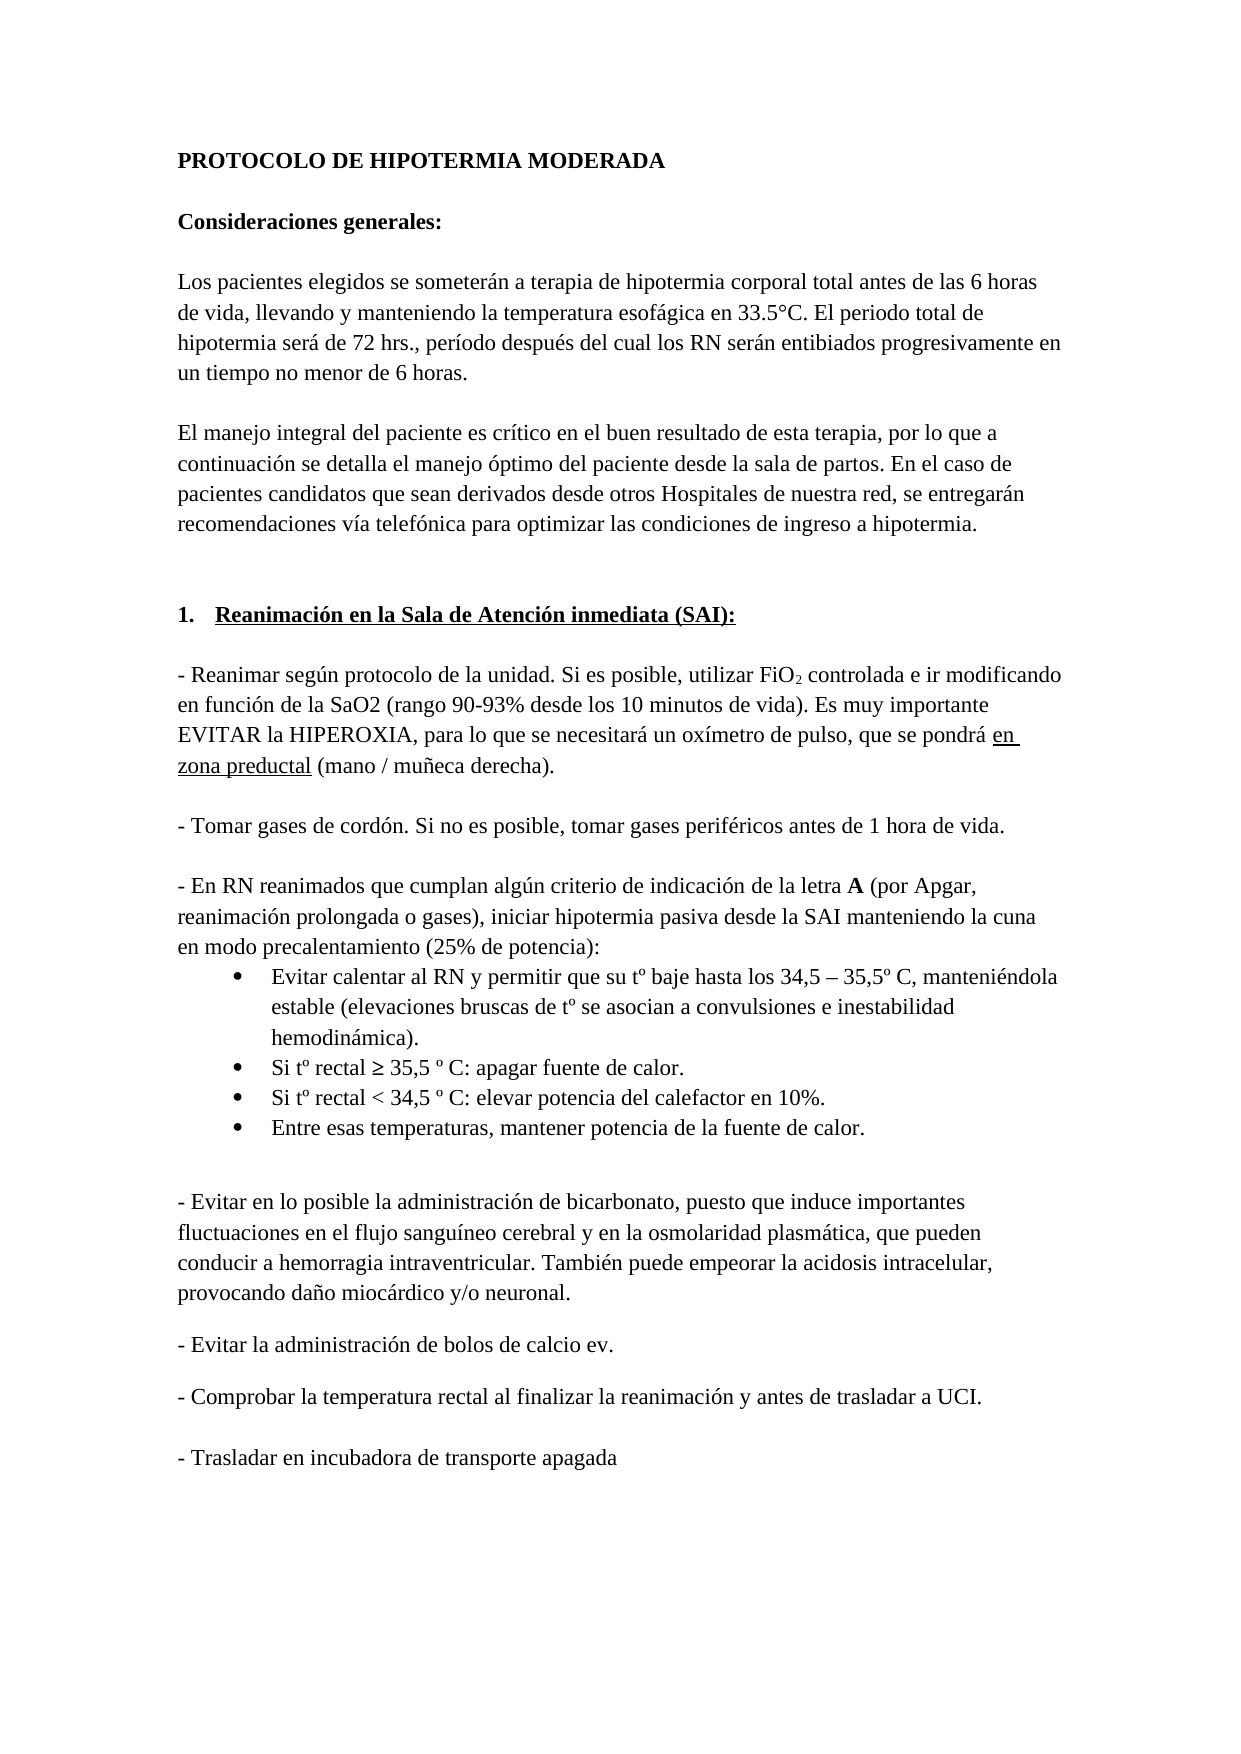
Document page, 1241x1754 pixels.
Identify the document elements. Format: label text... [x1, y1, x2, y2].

text - Tomar gases de cordón. Si no es posible, tomar gases periféricos antes de 1 hora de vida. [177, 812, 1063, 838]
text PROTOCOLO DE HIPOTERMIA MODERADA [177, 148, 1063, 174]
text El manejo integral del paciente es crítico en el buen resultado de esta terapia, por lo que a continuación se detalla el manejo óptimo del paciente desde la sala de partos. En el caso de pacientes candidatos que sean derivados desde otros Hospitales de nuestra red, se entregarán recomendaciones vía telefónica para optimizar las condiciones de ingreso a hipotermia. [177, 419, 1063, 536]
list Reanimación en la Sala de Atención inmediata (SAI): [177, 601, 1063, 627]
list Si tº rectal ≥ 35,5 º C: apagar fuente de calor. [233, 1054, 1063, 1080]
text - Comprobar la temperatura rectal al finalizar la reanimación y antes de trasladar a UCI. [177, 1383, 1063, 1410]
list Entre esas temperaturas, mantener potencia de la fuente de calor. [233, 1114, 1063, 1141]
list Si tº rectal < 34,5 º C: elevar potencia del calefactor en 10%. [233, 1084, 1063, 1110]
text Los pacientes elegidos se someterán a terapia de hipotermia corporal total antes de las 6 horas de vida, llevando y manteniendo la temperatura esofágica en 33.5°C. El periodo total de hipotermia será de 72 hrs., período después del cual los RN serán entibiados progresivamente en un tiempo no menor de 6 horas. [177, 268, 1063, 385]
text - Evitar en lo posible la administración de bicarbonato, puesto que induce importantes fluctuaciones en el flujo sanguíneo cerebral y en la osmolaridad plasmática, que pueden conducir a hemorragia intraventricular. También puede empeorar la acidosis intracelular, provocando daño miocárdico y/o neuronal. [177, 1188, 1063, 1305]
text - Reanimar según protocolo de la unidad. Si es posible, utilizar FiO2 controlada e ir modificando en función de la SaO2 (rango 90-93% desde los 10 minutos de vida). Es muy importante EVITAR la HIPEROXIA, para lo que se necesitará un oxímetro de pulso, que se pondrá en zona preductal (mano / muñeca derecha). [177, 661, 1063, 778]
text - Evitar la administración de bolos de calcio ev. [177, 1331, 1063, 1358]
text Consideraciones generales: [177, 208, 1063, 234]
text - En RN reanimados que cumplan algún criterio de indicación de la letra A (por Apgar, reanimación prolongada o gases), iniciar hipotermia pasiva desde la SAI manteniendo la cuna en modo precalentamiento (25% de potencia): [177, 873, 1063, 959]
text - Trasladar en incubadora de transporte apagada [177, 1444, 1063, 1470]
list Evitar calentar al RN y permitir que su tº baje hasta los 34,5 – 35,5º C, manteniéndola estable (elevaciones bruscas de tº se asocian a convulsiones e inestabilidad hemodinámica). [233, 963, 1063, 1050]
